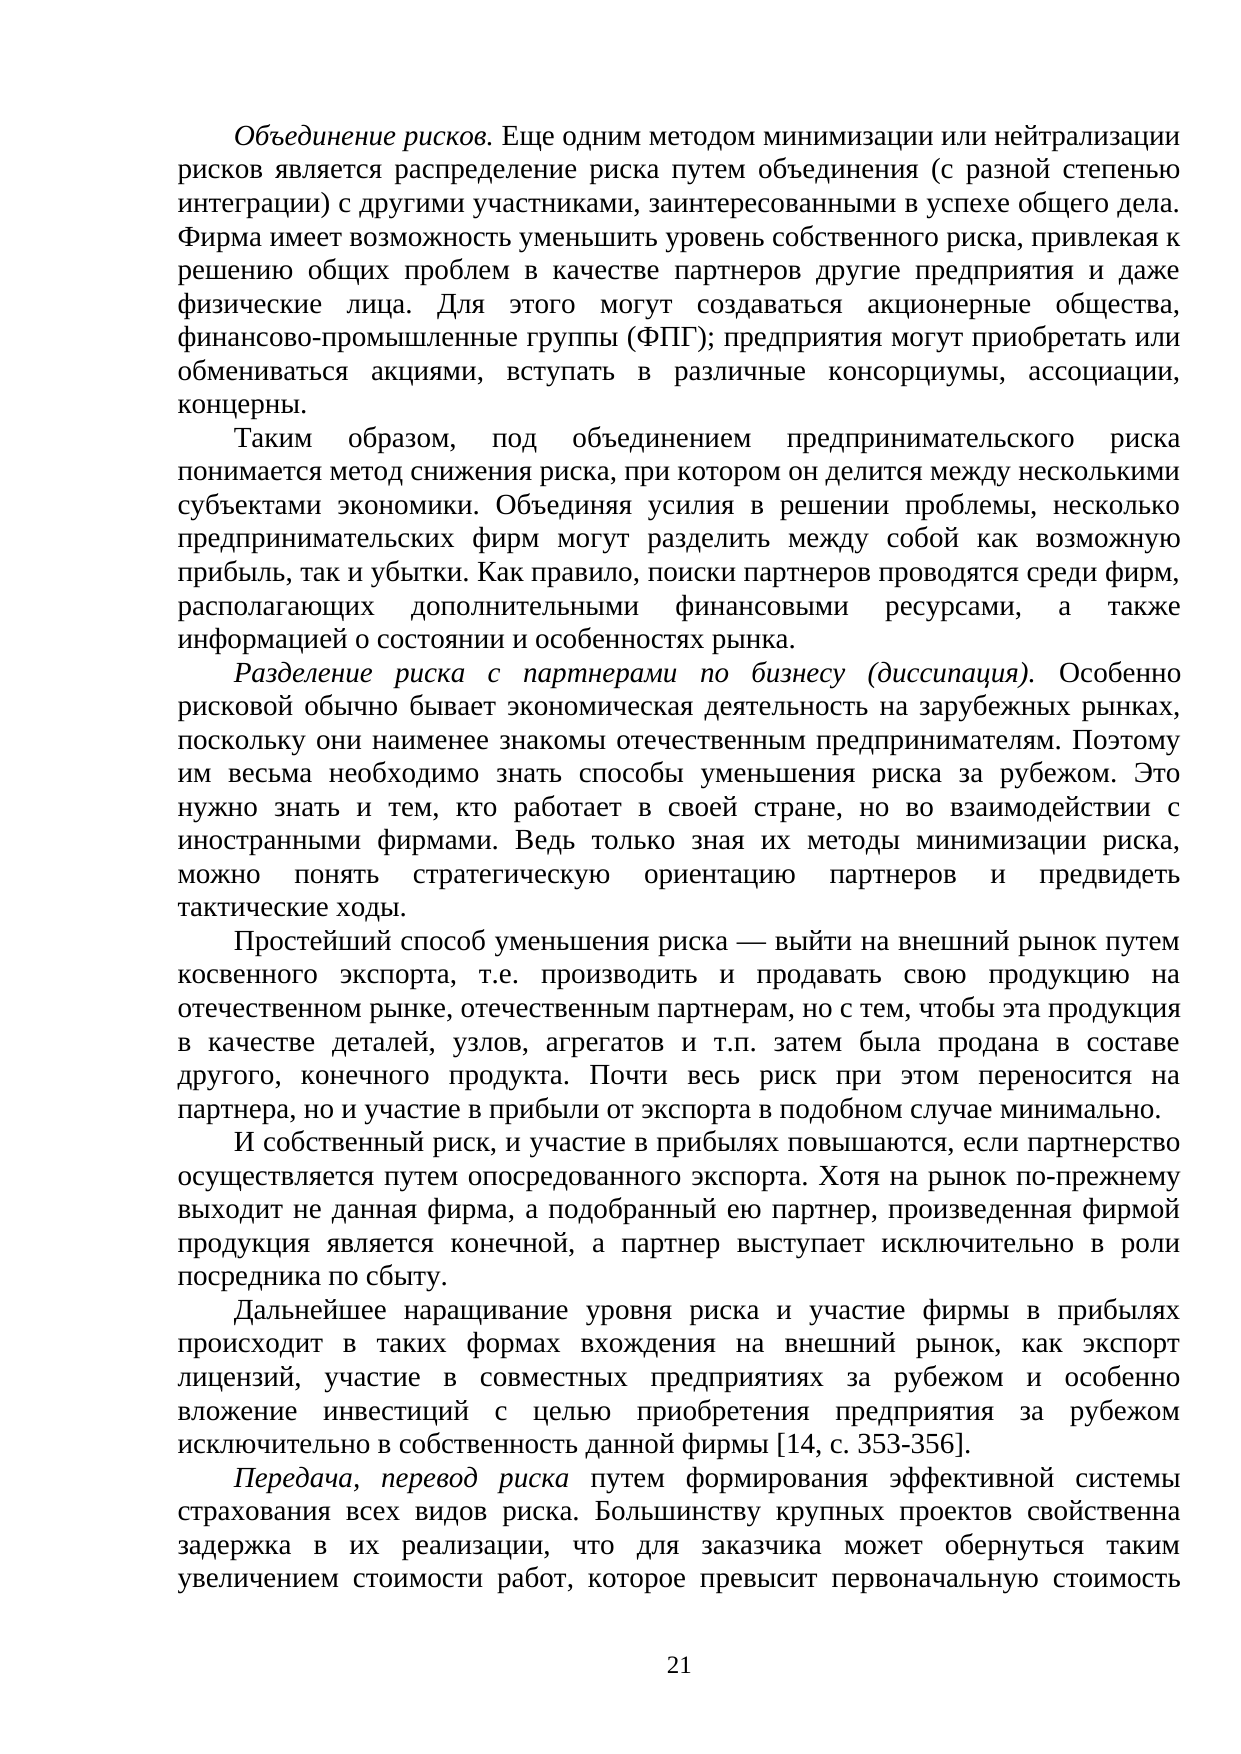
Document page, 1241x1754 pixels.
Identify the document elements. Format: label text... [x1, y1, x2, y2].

text Дальнейшее наращивание уровня риска и участие фирмы в прибылях происходит в таких формах вхождения на внешний рынок, как экспорт лицензий, участие в совместных предприятиях за рубежом и особенно вложение инвестиций с целью приобретения предприятия за рубежом исключительно в собственность данной фирмы [14, с. 353-356]. [177, 1292, 1181, 1460]
text Простейший способ уменьшения риска — выйти на внешний рынок путем косвенного экспорта, т.е. производить и продавать свою продукцию на отечественном рынке, отечественным партнерам, но с тем, чтобы эта продукция в качестве деталей, узлов, агрегатов и т.п. затем была продана в составе другого, конечного продукта. Почти весь риск при этом переносится на партнера, но и участие в прибыли от экспорта в подобном случае минимально. [177, 923, 1181, 1124]
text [177, 1460, 1181, 1594]
text Объединение рисков. Еще одним методом минимизации или нейтрализации рисков является распределение риска путем объединения (с разной степенью интеграции) с другими участниками, заинтересованными в успехе общего дела. Фирма имеет возможность уменьшить уровень собственного риска, привлекая к решению общих проблем в качестве партнеров другие предприятия и даже физические лица. Для этого могут создаваться акционерные общества, финансово-промышленные группы (ФПГ); предприятия могут приобретать или обмениваться акциями, вступать в различные консорциумы, ассоциации, концерны. [177, 118, 1181, 420]
text Разделение риска с партнерами по бизнесу (диссипация). Особенно рисковой обычно бывает экономическая деятельность на зарубежных рынках, поскольку они наименее знакомы отечественным предпринимателям. Поэтому им весьма необходимо знать способы уменьшения риска за рубежом. Это нужно знать и тем, кто работает в своей стране, но во взаимодействии с иностранными фирмами. Ведь только зная их методы минимизации риска, можно понять стратегическую ориентацию партнеров и предвидеть тактические ходы. [177, 655, 1181, 923]
text И собственный риск, и участие в прибылях повышаются, если партнерство осуществляется путем опосредованного экспорта. Хотя на рынок по-прежнему выходит не данная фирма, а подобранный ею партнер, произведенная фирмой продукция является конечной, а партнер выступает исключительно в роли посредника по сбыту. [177, 1124, 1181, 1292]
text Таким образом, под объединением предпринимательского риска понимается метод снижения риска, при котором он делится между несколькими субъектами экономики. Объединяя усилия в решении проблемы, несколько предпринимательских фирм могут разделить между собой как возможную прибыль, так и убытки. Как правило, поиски партнеров проводятся среди фирм, располагающих дополнительными финансовыми ресурсами, а также информацией о состоянии и особенностях рынка. [177, 420, 1181, 655]
